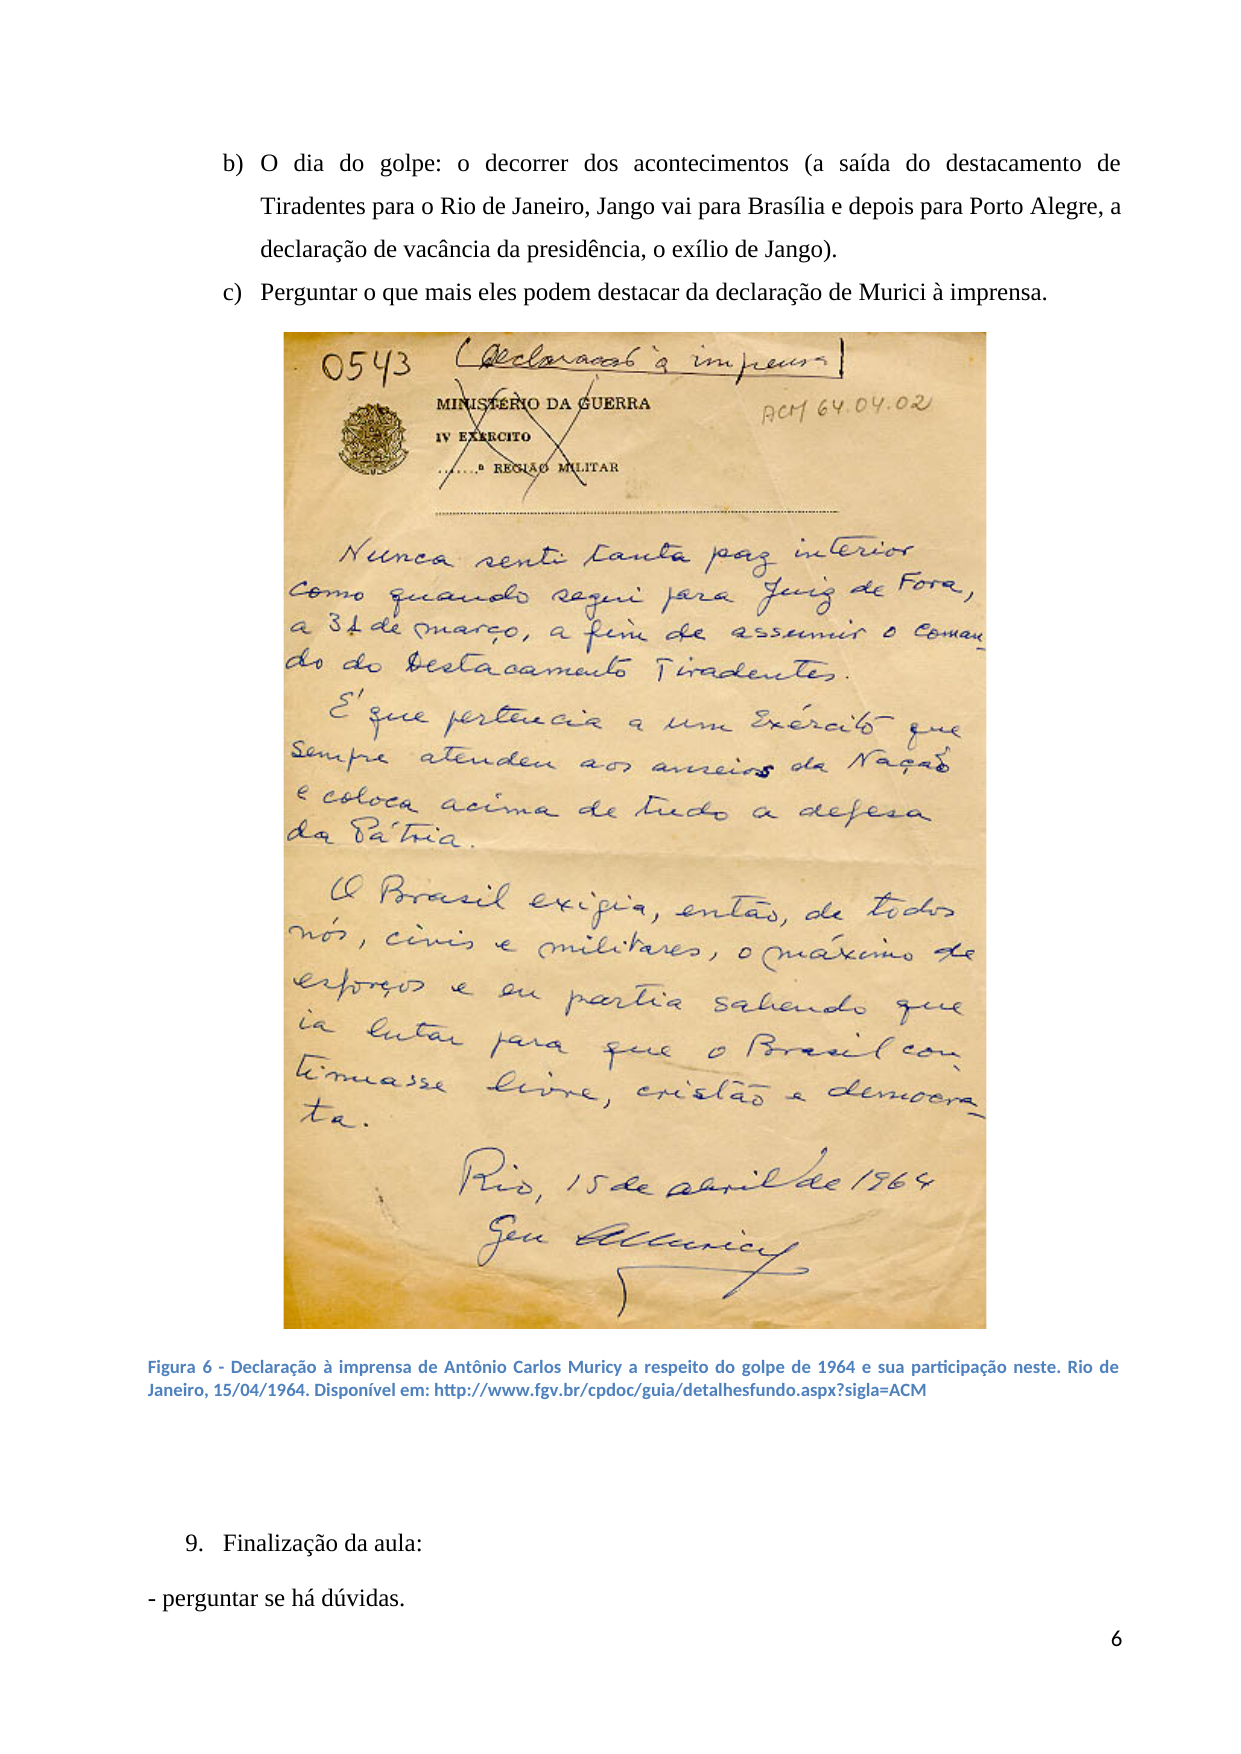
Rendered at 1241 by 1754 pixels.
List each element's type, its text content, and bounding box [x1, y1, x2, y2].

picture [283, 332, 987, 1329]
text - perguntar se há dúvidas. [148, 1583, 1122, 1612]
list O dia do golpe: o decorrer dos acontecimentos (a saída do destacamento de Tiradentes para o Rio de Janeiro, Jango vai para Brasília e depois para Porto Alegre, a declaração de vacância da presidência, o exílio de Jango). [223, 148, 1122, 263]
list Finalização da aula: [185, 1528, 1122, 1557]
list Perguntar o que mais eles podem destacar da declaração de Murici à imprensa. [223, 277, 1122, 306]
